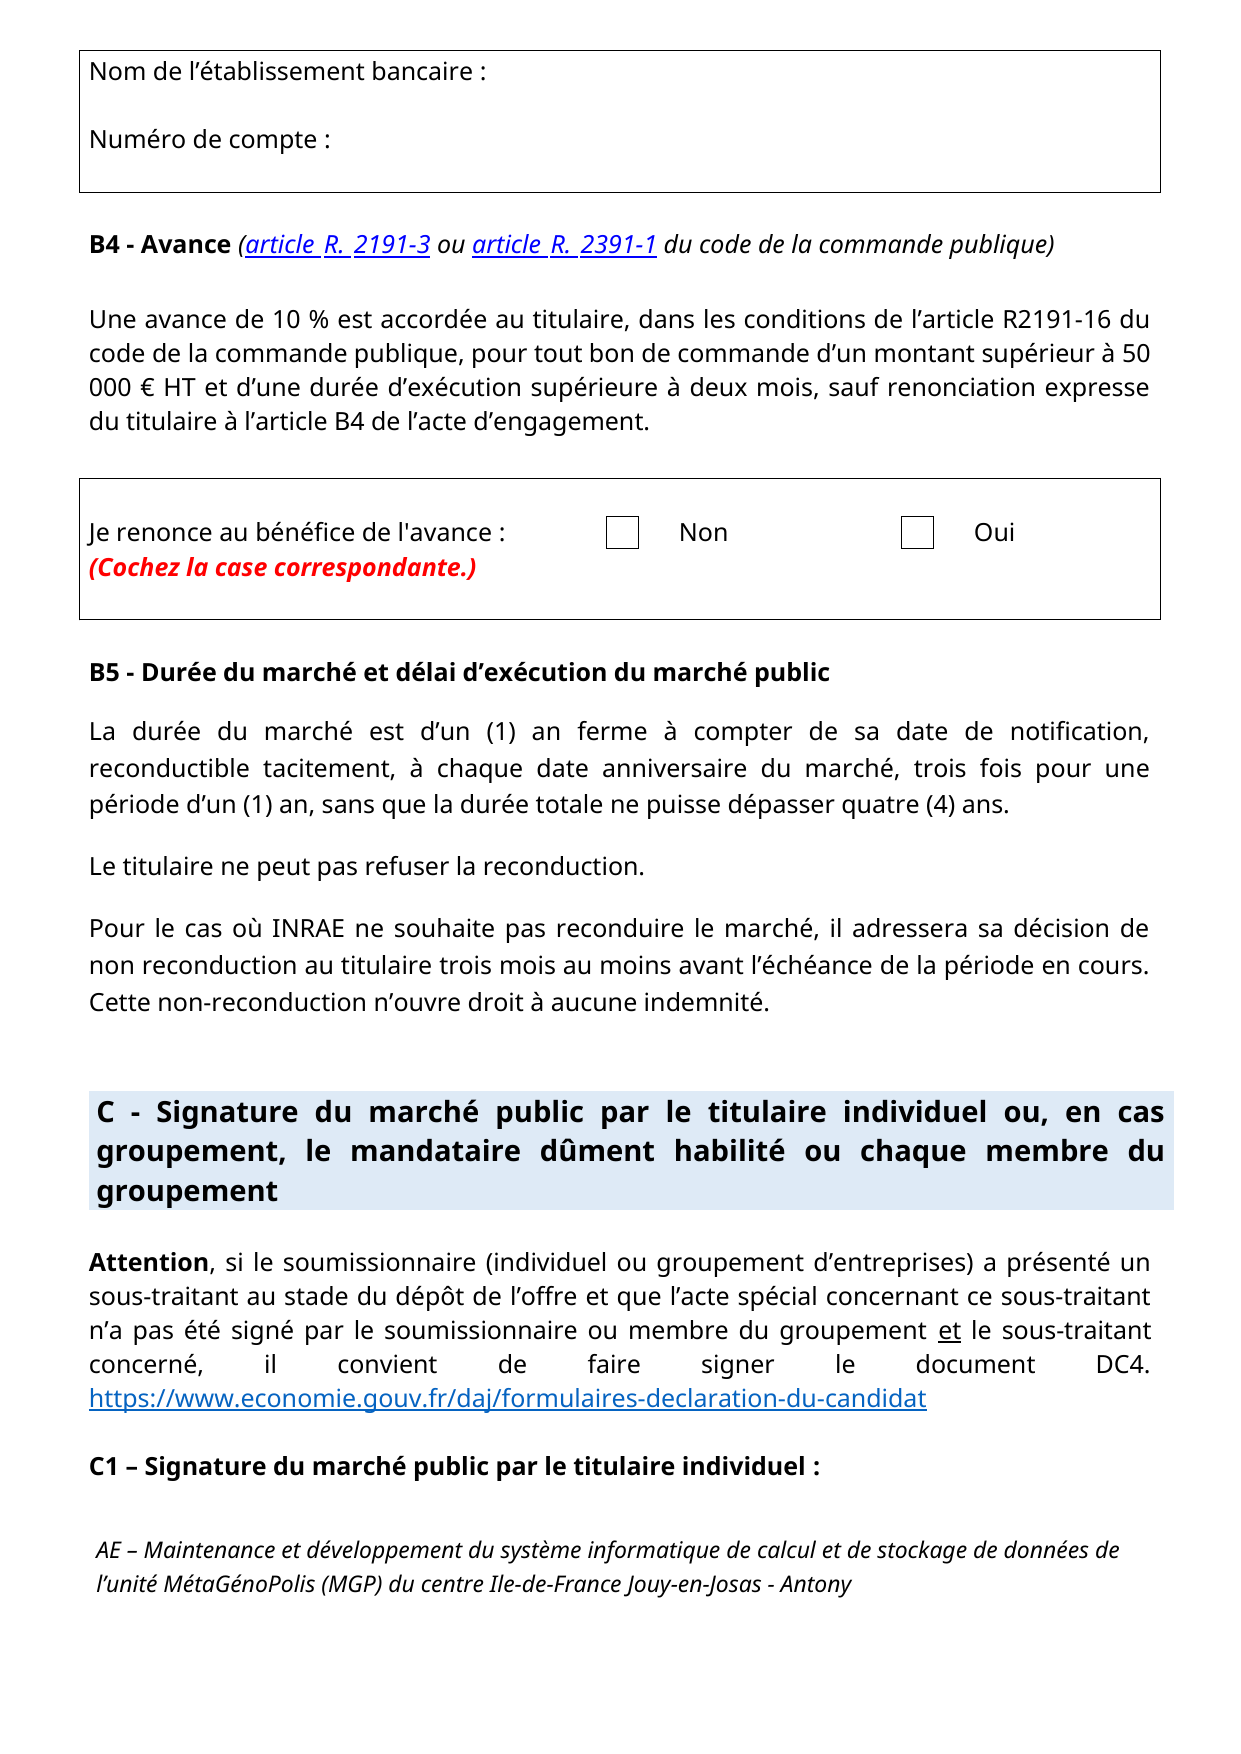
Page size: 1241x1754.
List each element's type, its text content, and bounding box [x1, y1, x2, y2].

text (Cochez la case correspondante.) [89, 549, 1152, 583]
text Numéro de compte : [89, 122, 1152, 156]
text B4 - Avance (article R. 2191-3 ou article R. 2391-1 du code de la commande publique) [89, 227, 1152, 261]
text Une avance de 10 % est accordée au titulaire, dans les conditions de l’article R2191-16 du code de la commande publique, pour tout bon de commande d’un montant supérieur à 50 000 € HT et d’une durée d’exécution supérieure à deux mois, sauf renonciation expresse du titulaire à l’article B4 de l’acte d’engagement. [89, 301, 1152, 438]
text C1 – Signature du marché public par le titulaire individuel : [89, 1448, 1152, 1483]
text Attention, si le soumissionnaire (individuel ou groupement d’entreprises) a présenté un sous-traitant au stade du dépôt de l’offre et que l’acte spécial concernant ce sous-traitant n’a pas été signé par le soumissionnaire ou membre du groupement et le sous-traitant concerné, il convient de faire signer le document DC4. https://www.economie.gouv.fr/daj/formulaires-declaration-du-candidat [89, 1244, 1152, 1414]
text La durée du marché est d’un (1) an ferme à compter de sa date de notification, reconductible tacitement, à chaque date anniversaire du marché, trois fois pour une période d’un (1) an, sans que la durée totale ne puisse dépasser quatre (4) ans. [89, 713, 1152, 821]
text Je renonce au bénéfice de l'avance : Non Oui [89, 515, 1152, 549]
table_header C - Signature du marché public par le titulaire individuel ou, en cas groupement, le mandataire dûment habilité ou chaque membre du groupement [89, 1091, 1174, 1210]
list B5 - Durée du marché et délai d’exécution du marché public [89, 654, 1152, 688]
text Nom de l’établissement bancaire : [80, 51, 1160, 88]
text Le titulaire ne peut pas refuser la reconduction. [89, 849, 1152, 883]
text Pour le cas où INRAE ne souhaite pas reconduire le marché, il adressera sa décision de non reconduction au titulaire trois mois au moins avant l’échéance de la période en cours. Cette non-reconduction n’ouvre droit à aucune indemnité. [89, 911, 1152, 1018]
